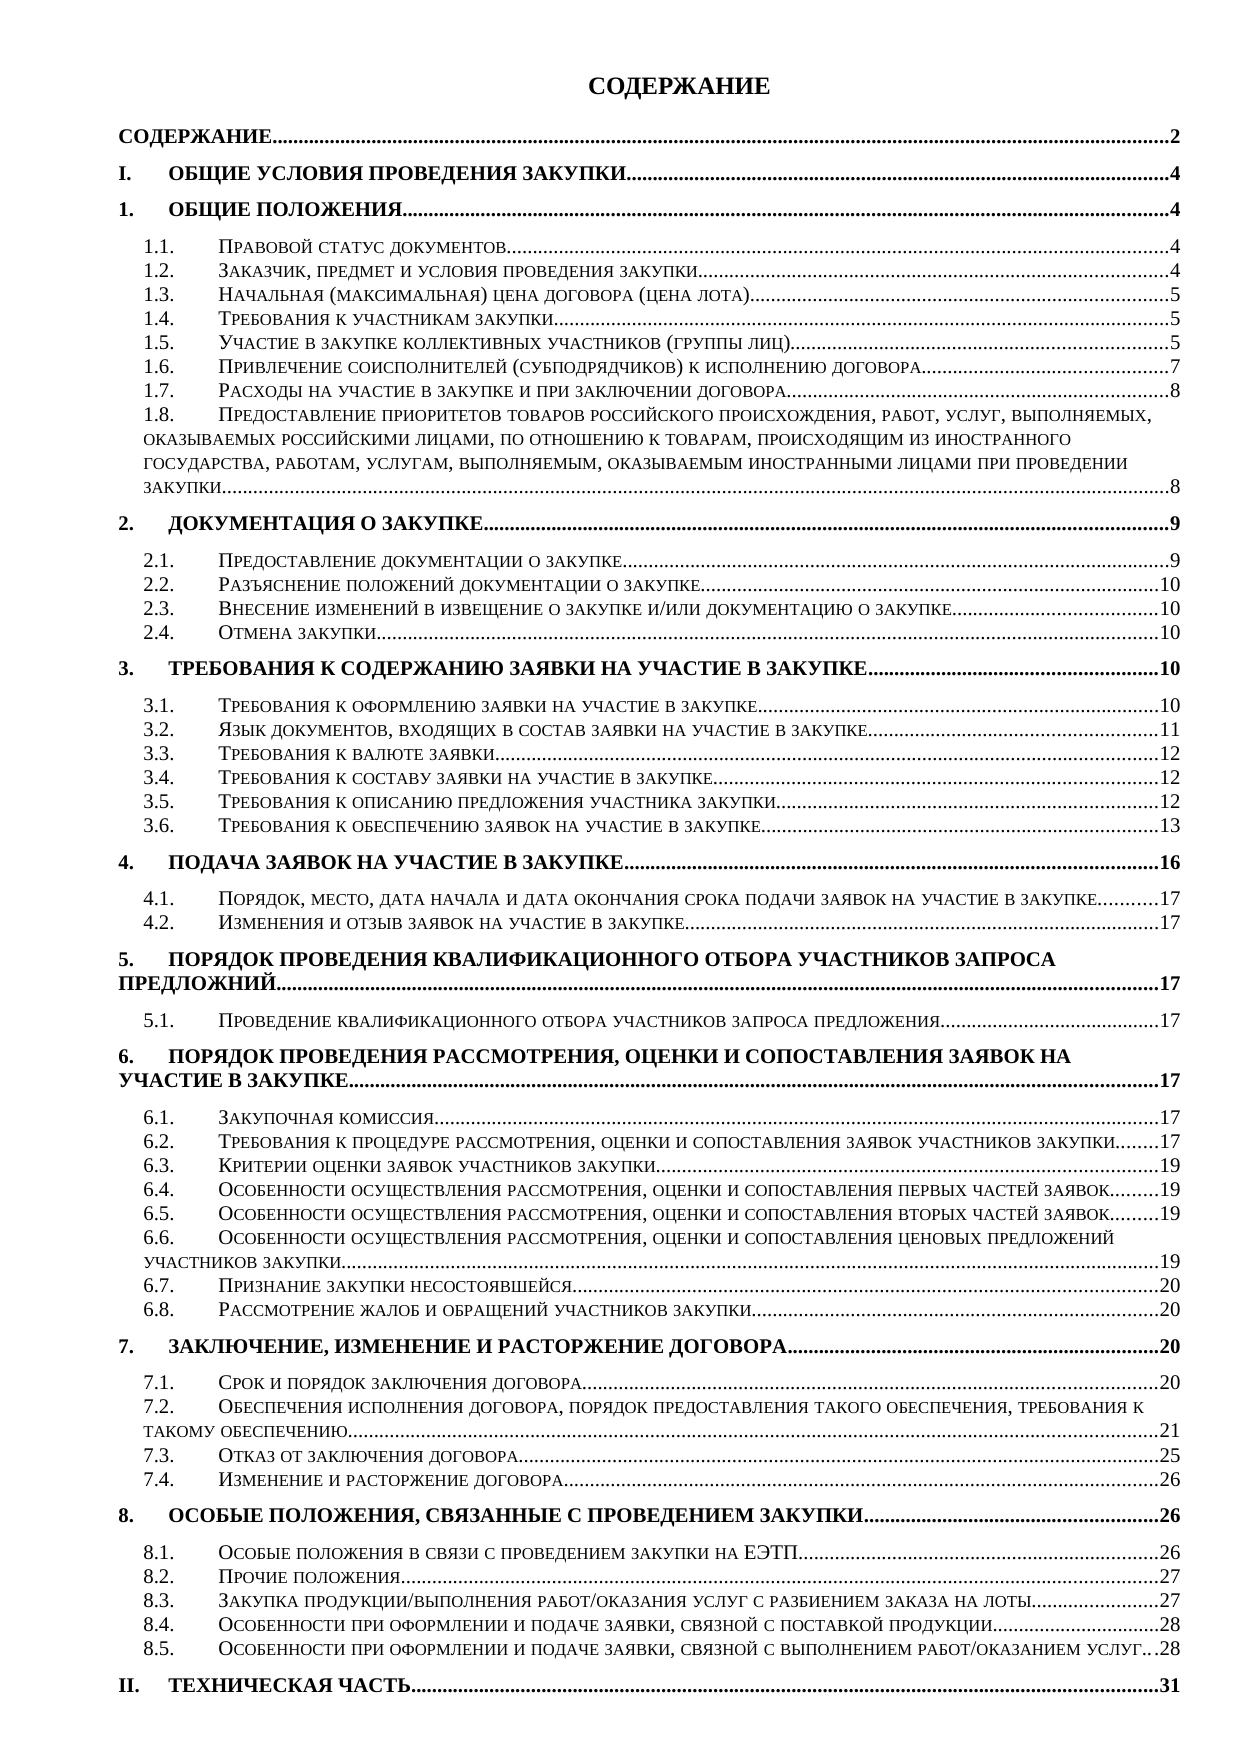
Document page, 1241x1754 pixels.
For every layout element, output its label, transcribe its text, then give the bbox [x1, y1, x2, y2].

text 3. ТРЕБОВАНИЯ К СОДЕРЖАНИЮ ЗАЯВКИ НА УЧАСТИЕ В ЗАКУПКЕ 10 [118, 656, 1181, 680]
text 1.4. Требования к участникам закупки 5 [143, 306, 1181, 330]
text II. ТЕХНИЧЕСКАЯ ЧАСТЬ 31 [118, 1672, 1181, 1697]
text 6.2. Требования к процедуре рассмотрения, оценки и сопоставления заявок участников закупки 17 [143, 1129, 1181, 1153]
text 6.6. Особенности осуществления рассмотрения, оценки и сопоставления ценовых предложений участников закупки 19 [143, 1225, 1181, 1273]
text 5.1. Проведение квалификационного отбора участников запроса предложения 17 [143, 1007, 1181, 1032]
text 6. ПОРЯДОК ПРОВЕДЕНИЯ РАССМОТРЕНИЯ, ОЦЕНКИ И СОПОСТАВЛЕНИЯ ЗАЯВОК НА УЧАСТИЕ В ЗАКУПКЕ 17 [118, 1044, 1181, 1092]
text 8.5. Особенности при оформлении и подаче заявки, связной с выполнением работ/оказанием услуг. 28 [143, 1636, 1181, 1660]
text I. ОБЩИЕ УСЛОВИЯ ПРОВЕДЕНИЯ закупки 4 [118, 161, 1181, 185]
text 4.2. Изменения и отзыв заявок на участие в закупке 17 [143, 910, 1181, 934]
text 7.4. Изменение и расторжение договора 26 [143, 1467, 1181, 1491]
text 6.8. Рассмотрение жалоб и обращений участников закупки 20 [143, 1297, 1181, 1321]
text 3.5. Требования к описанию предложения участника закупки 12 [143, 789, 1181, 813]
text 7.3. Отказ от заключения договора 25 [143, 1442, 1181, 1467]
text 4.1. Порядок, место, дата начала и дата окончания срока подачи заявок на участие в закупке 17 [143, 886, 1181, 910]
text 6.5. Особенности осуществления рассмотрения, оценки и сопоставления вторых частей заявок 19 [143, 1201, 1181, 1225]
text 4. ПОДАЧА ЗАЯВОК НА УЧАСТИЕ В ЗАКУПКЕ 16 [118, 850, 1181, 874]
text 2.2. Разъяснение положений документации о закупке 10 [143, 572, 1181, 596]
text 7.2. Обеспечения исполнения договора, порядок предоставления такого обеспечения, требования к такому обеспечению 21 [143, 1394, 1181, 1442]
subtitle СОДЕРЖАНИЕ [177, 71, 1181, 99]
text 2. ДОКУМЕНТАЦИЯ О ЗАКУПКЕ 9 [118, 511, 1181, 535]
text 6.3. Критерии оценки заявок участников закупки 19 [143, 1153, 1181, 1177]
text 8.2. Прочие положения 27 [143, 1564, 1181, 1588]
text 1.3. Начальная (максимальная) цена договора (цена лота) 5 [143, 282, 1181, 306]
text 3.3. Требования к валюте заявки 12 [143, 741, 1181, 765]
text 8. ОСОБЫЕ ПОЛОЖЕНИЯ, СВЯЗАННЫЕ С ПРОВЕДЕНИЕМ ЗАКУПКИ 26 [118, 1503, 1181, 1527]
text 6.1. Закупочная комиссия 17 [143, 1105, 1181, 1129]
text 8.1. Особые положения в связи с проведением закупки на ЕЭТП 26 [143, 1540, 1181, 1564]
text 1.6. Привлечение соисполнителей (субподрядчиков) к исполнению договора 7 [143, 354, 1181, 378]
text 3.1. Требования к оформлению заявки на участие в закупке 10 [143, 693, 1181, 717]
text 3.2. Язык документов, входящих в состав заявки на участие в закупке 11 [143, 717, 1181, 741]
text 7. ЗАКЛЮЧЕНИЕ, ИЗМЕНЕНИЕ И РАСТОРЖЕНИЕ ДОГОВОРА 20 [118, 1334, 1181, 1358]
text 7.1. Срок и порядок заключения договора 20 [143, 1370, 1181, 1394]
text 1.2. Заказчик, предмет и условия проведения закупки. 4 [143, 258, 1181, 282]
text СОДЕРЖАНИЕ 2 [118, 124, 1181, 148]
text 5. ПОРЯДОК ПРОВЕДЕНИЯ КВАЛИФИКАЦИОННОГО ОТБОРА УЧАСТНИКОВ ЗАПРОСА ПРЕДЛОЖНИЙ 17 [118, 947, 1181, 995]
text 1.5. Участие в закупке коллективных участников (группы лиц) 5 [143, 330, 1181, 354]
text 8.3. Закупка продукции/выполнения работ/оказания услуг с разбиением заказа на лоты 27 [143, 1588, 1181, 1612]
text 8.4. Особенности при оформлении и подаче заявки, связной с поставкой продукции 28 [143, 1612, 1181, 1636]
text 1.8. Предоставление приоритетов товаров российского происхождения, работ, услуг, выполняемых, оказываемых российскими лицами, по отношению к товарам, происходящим из иностранного государства, работам, услугам, выполняемым, оказываемым иностранными лицами при проведении закупки 8 [143, 402, 1181, 498]
text 2.4. Отмена закупки 10 [143, 620, 1181, 644]
text 1. ОБЩИЕ ПОЛОЖЕНИЯ 4 [118, 197, 1181, 221]
text 1.7. Расходы на участие в закупке и при заключении договора 8 [143, 378, 1181, 402]
text 3.4. Требования к составу заявки на участие в закупке 12 [143, 765, 1181, 789]
text 3.6. Требования к обеспечению заявок на участие в закупке 13 [143, 813, 1181, 837]
text 2.1. Предоставление документации о закупке 9 [143, 547, 1181, 572]
text 6.4. Особенности осуществления рассмотрения, оценки и сопоставления первых частей заявок 19 [143, 1177, 1181, 1201]
text 1.1. Правовой статус документов 4 [143, 234, 1181, 258]
text 2.3. Внесение изменений в извещение о закупке и/или документацию о закупке 10 [143, 596, 1181, 620]
text 6.7. Признание закупки несостоявшейся 20 [143, 1273, 1181, 1297]
